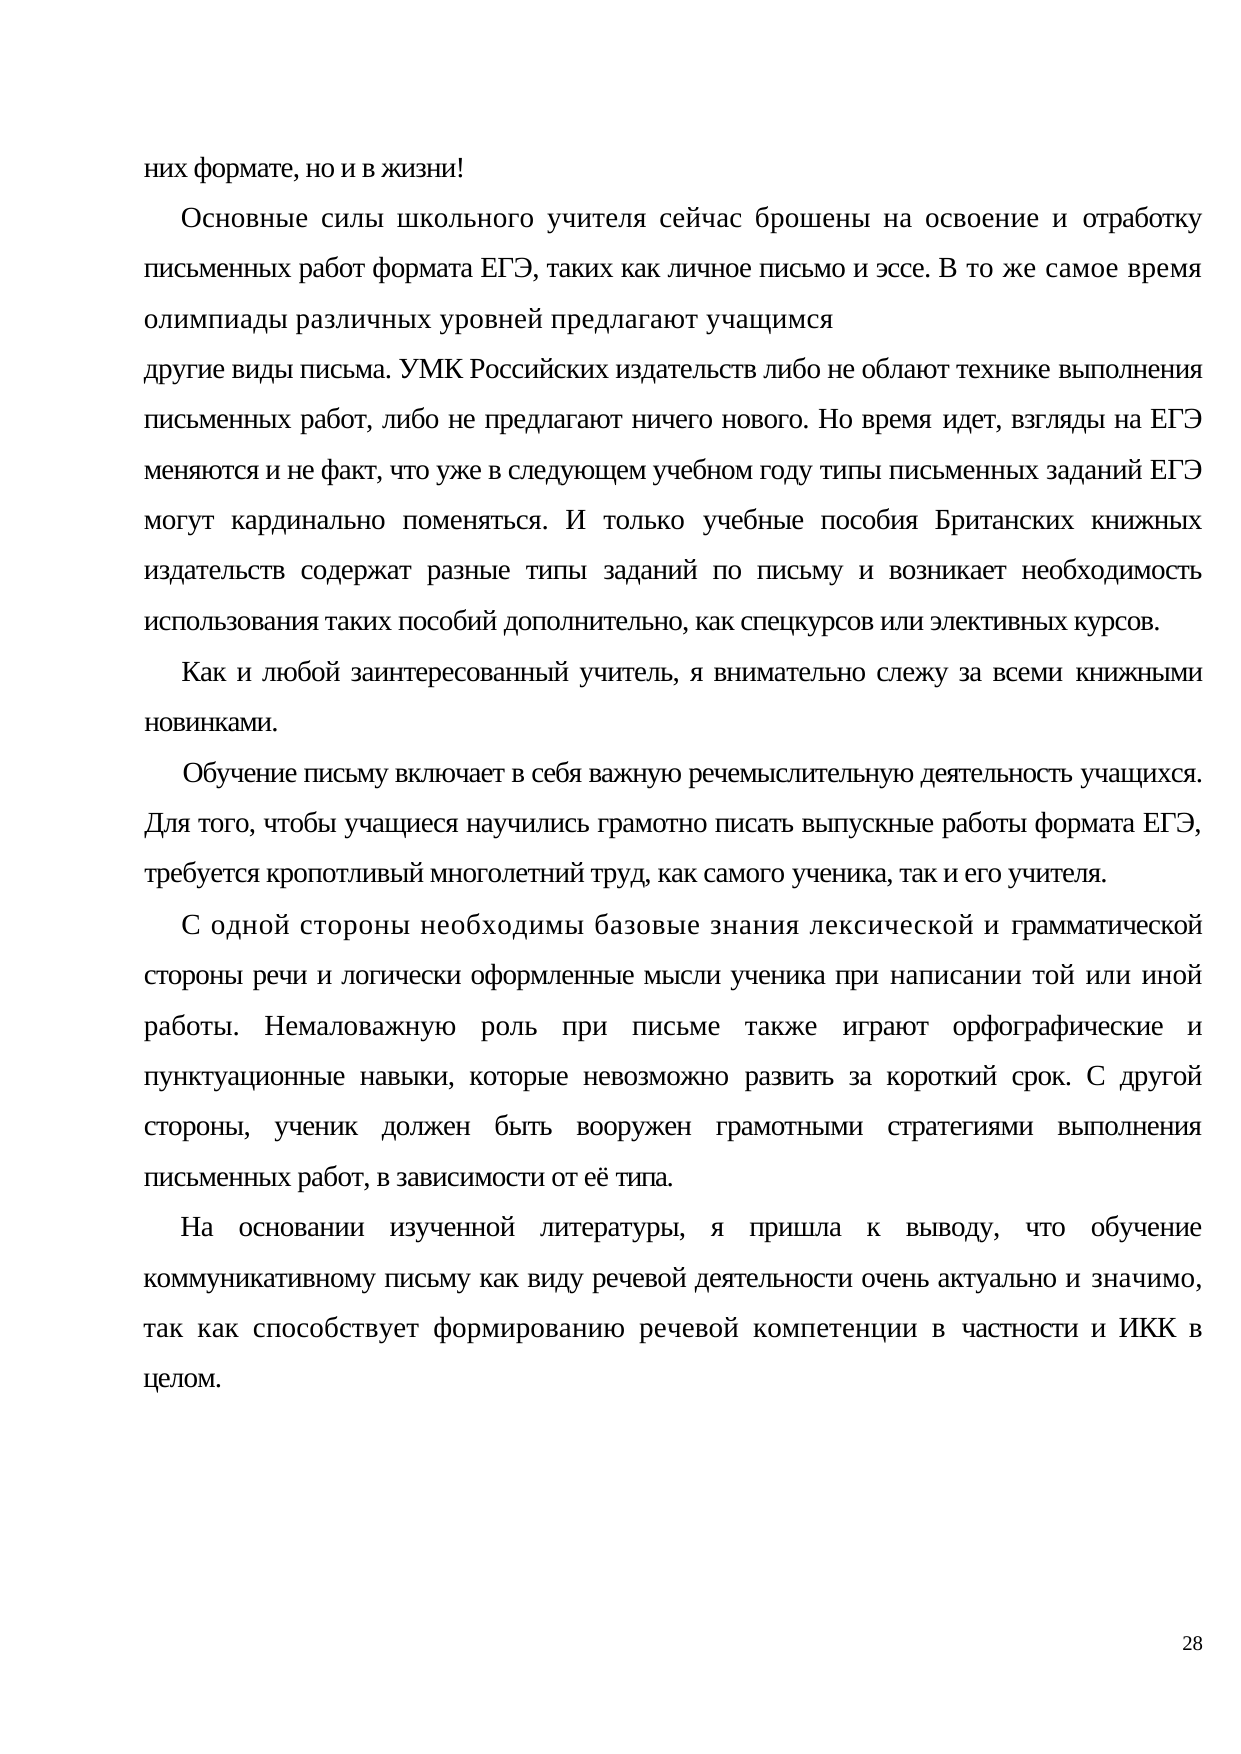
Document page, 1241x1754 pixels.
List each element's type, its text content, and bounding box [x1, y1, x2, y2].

text другие виды письма. УМК Российских издательств либо не облают технике выполнения письменных работ, либо не предлагают ничего нового. Но время идет, взгляды на ЕГЭ меняются и не факт, что уже в следующем учебном году типы письменных заданий ЕГЭ могут кардинально поменяться. И только учебные пособия Британских книжных издательств содержат разные типы заданий по письму и возникает необходимость использования таких пособий дополнительно, как спецкурсов или элективных курсов. [144, 351, 1203, 636]
text Основные силы школьного учителя сейчас брошены на освоение и отработку письменных работ формата ЕГЭ, таких как личное письмо и эссе. В то же самое время олимпиады различных уровней предлагают учащимся [144, 200, 1202, 334]
text Обучение письму включает в себя важную речемыслительную деятельность учащихся. Для того, чтобы учащиеся научились грамотно писать выпускные работы формата ЕГЭ, требуется кропотливый многолетний труд, как самого ученика, так и его учителя. [144, 755, 1203, 889]
text На основании изученной литературы, я пришла к выводу, что обучение коммуникативному письму как виду речевой деятельности очень актуально и значимо, так как способствует формированию речевой компетенции в частности и ИКК в целом. [143, 1209, 1203, 1394]
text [144, 150, 1203, 183]
text Как и любой заинтересованный учитель, я внимательно слежу за всеми книжными новинками. [144, 654, 1203, 737]
text С одной стороны необходимы базовые знания лексической и грамматической стороны речи и логически оформленные мысли ученика при написании той или иной работы. Немаловажную роль при письме также играют орфографические и пунктуационные навыки, которые невозможно развить за короткий срок. С другой стороны, ученик должен быть вооружен грамотными стратегиями выполнения письменных работ, в зависимости от её типа. [144, 907, 1203, 1192]
